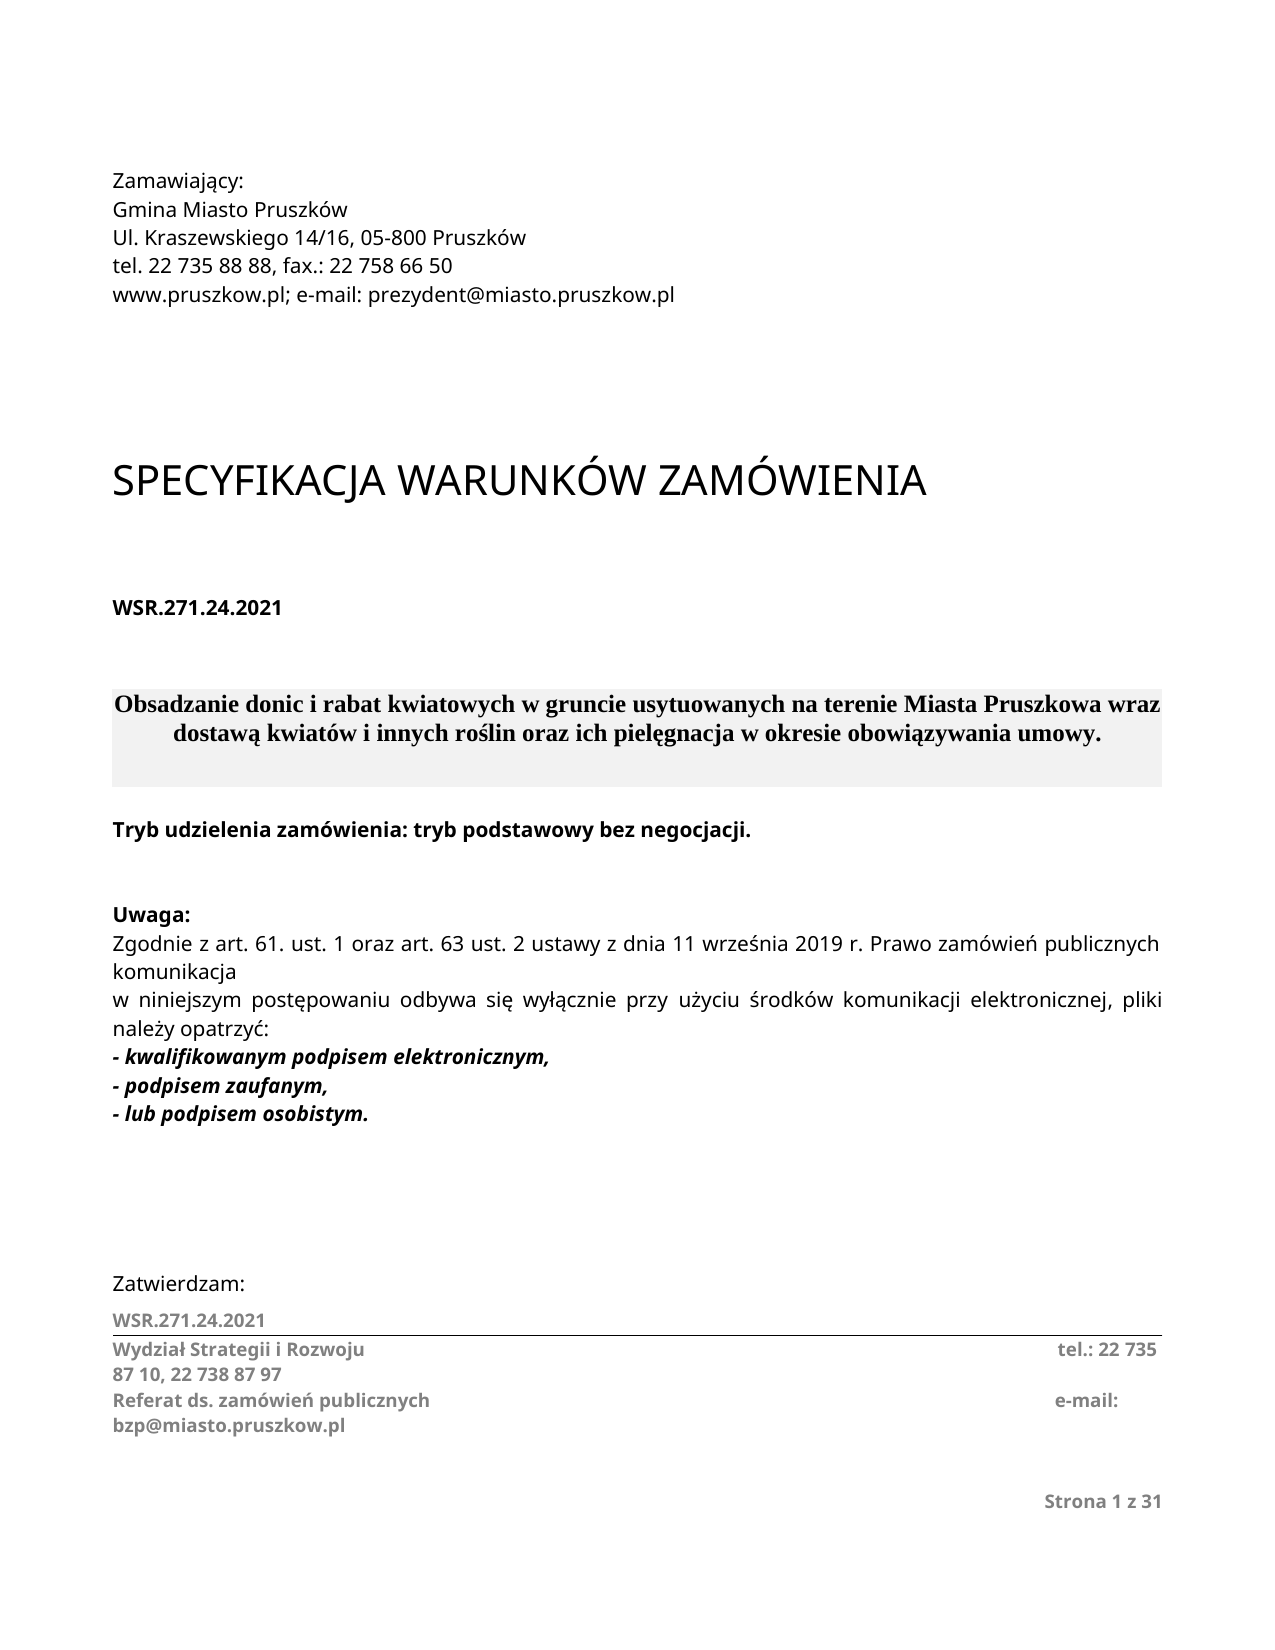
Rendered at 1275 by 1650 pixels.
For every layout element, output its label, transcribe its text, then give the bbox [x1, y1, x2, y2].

text WSR.271.24.2021 [112, 593, 1162, 621]
text - lub podpisem osobistym. [112, 1099, 1162, 1128]
text Ul. Kraszewskiego 14/16, 05-800 Pruszków [112, 223, 1162, 252]
text www.pruszkow.pl; e-mail: prezydent@miasto.pruszkow.pl [112, 280, 1162, 308]
text Uwaga: [112, 900, 1162, 929]
text Gmina Miasto Pruszków [112, 195, 1162, 223]
text Obsadzanie donic i rabat kwiatowych w gruncie usytuowanych na terenie Miasta Pruszkowa wraz dostawą kwiatów i innych roślin oraz ich pielęgnacja w okresie obowiązywania umowy. [112, 689, 1162, 747]
text SPECYFIKACJA WARUNKÓW ZAMÓWIENIA [112, 451, 1162, 507]
text Tryb udzielenia zamówienia: tryb podstawowy bez negocjacji. [112, 815, 1162, 843]
text tel. 22 735 88 88, fax.: 22 758 66 50 [112, 252, 1162, 280]
text w niniejszym postępowaniu odbywa się wyłącznie przy użyciu środków komunikacji elektronicznej, pliki należy opatrzyć: [112, 986, 1162, 1042]
text Zamawiający: [112, 166, 1162, 195]
text - podpisem zaufanym, [112, 1071, 1162, 1099]
text Zatwierdzam: [112, 1269, 1162, 1298]
text Zgodnie z art. 61. ust. 1 oraz art. 63 ust. 2 ustawy z dnia 11 września 2019 r. Prawo zamówień publicznych komunikacja [112, 929, 1162, 986]
text - kwalifikowanym podpisem elektronicznym, [112, 1042, 1162, 1071]
